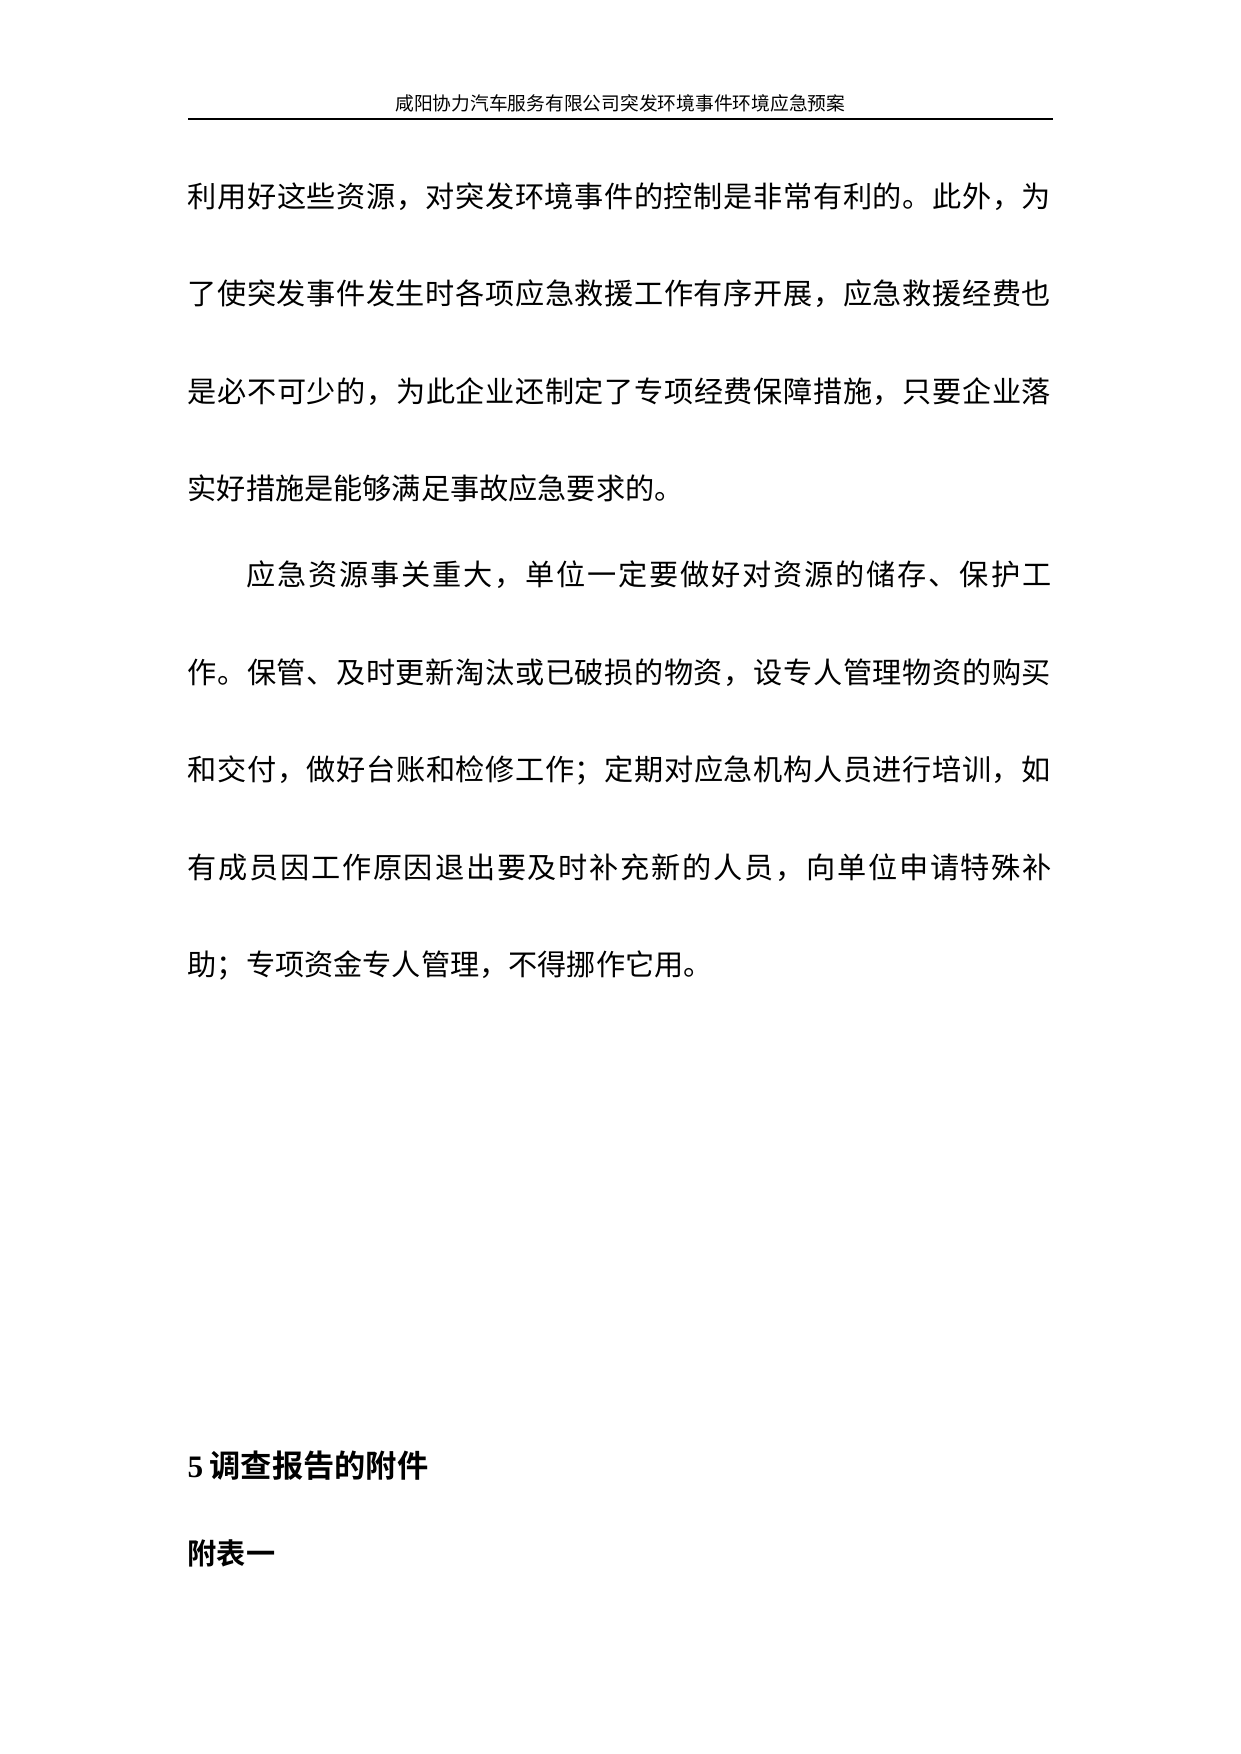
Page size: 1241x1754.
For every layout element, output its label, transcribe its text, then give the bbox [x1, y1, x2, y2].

text 附表一 [187, 1519, 1053, 1584]
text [187, 162, 1053, 519]
text 5调查报告的附件 [187, 1431, 1053, 1496]
text 应急资源事关重大，单位一定要做好对资源的储存、保护工作。保管、及时更新淘汰或已破损的物资，设专人管理物资的购买和交付，做好台账和检修工作；定期对应急机构人员进行培训，如有成员因工作原因退出要及时补充新的人员，向单位申请特殊补助；专项资金专人管理，不得挪作它用。 [187, 541, 1053, 996]
